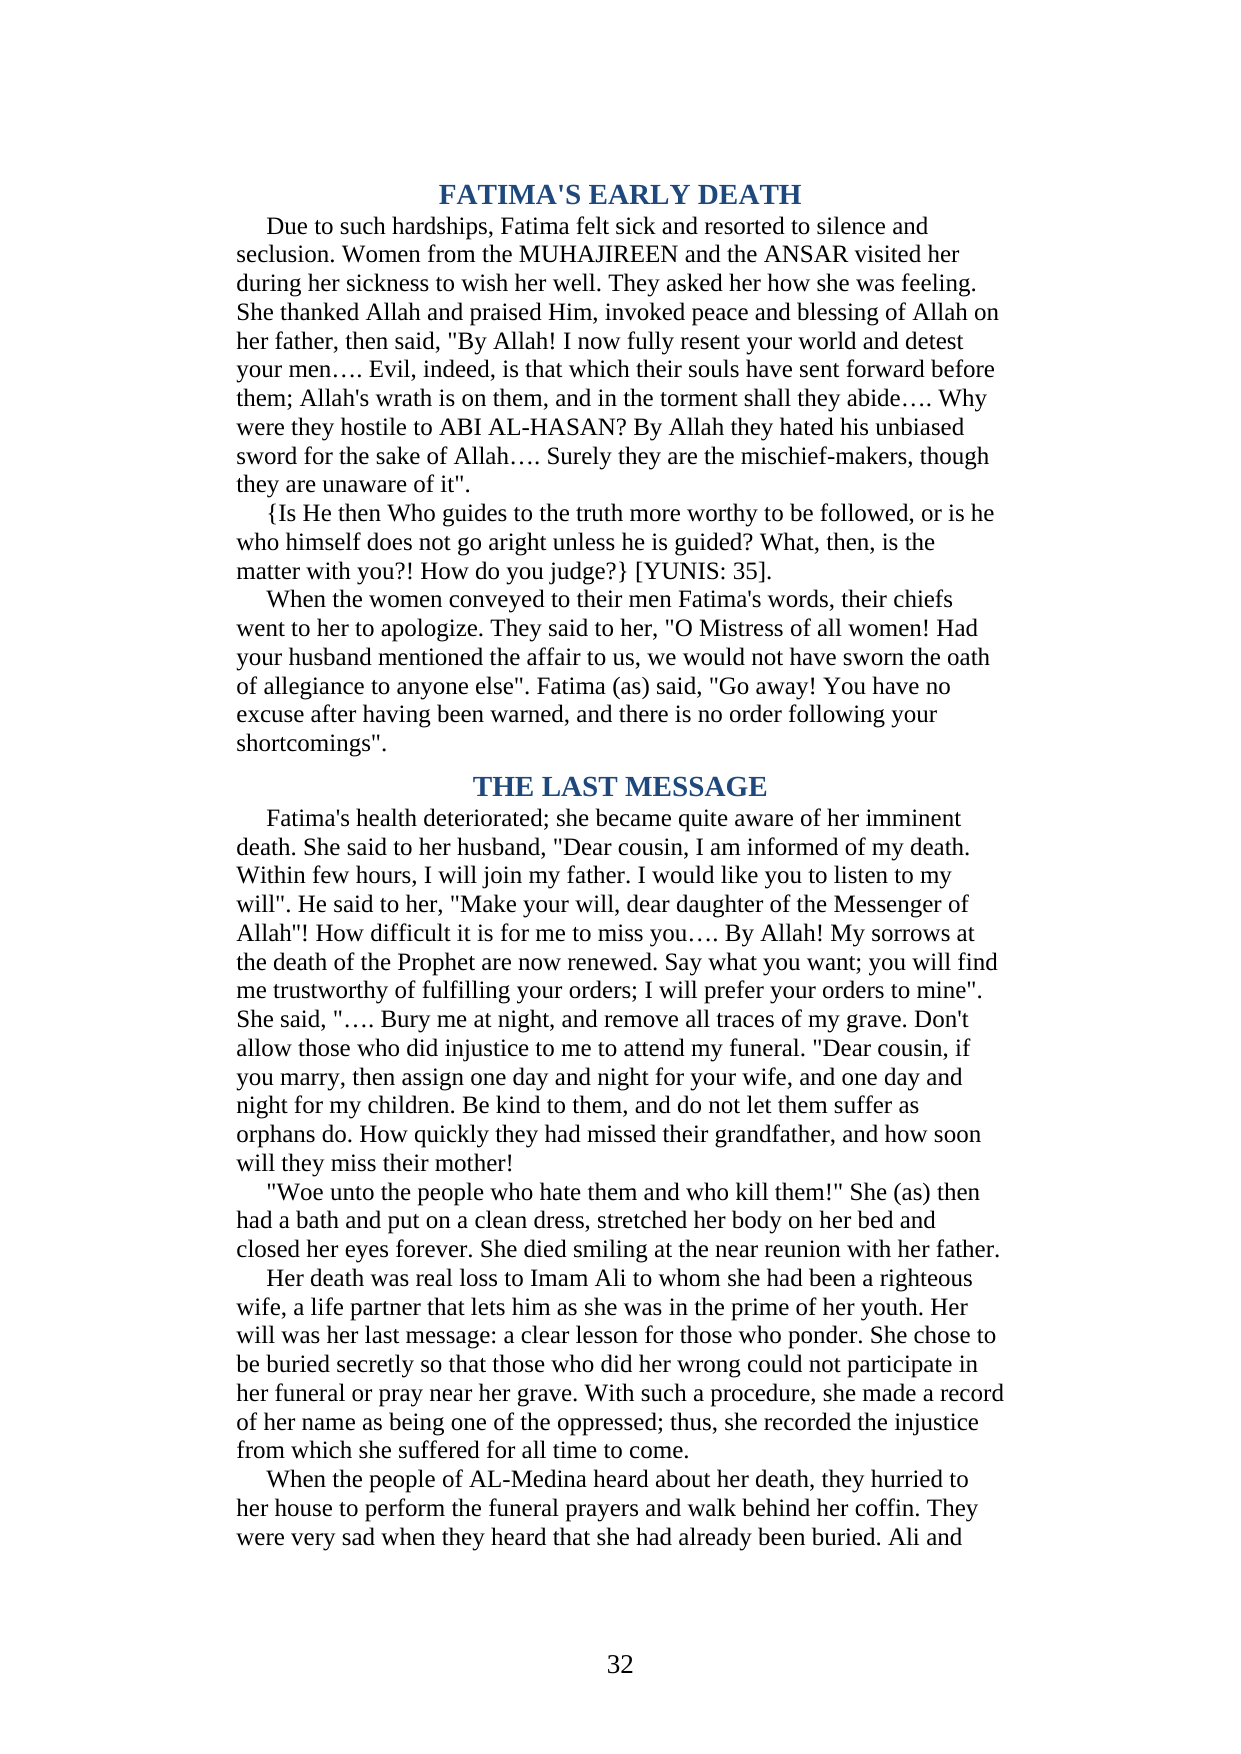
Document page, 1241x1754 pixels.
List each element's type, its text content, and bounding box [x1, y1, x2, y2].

text "Woe unto the people who hate them and who kill them!" She (as) then had a bath and put on a clean dress, stretched her body on her bed and closed her eyes forever. She died smiling at the near reunion with her father. [236, 1177, 1004, 1263]
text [236, 1464, 1004, 1551]
text Due to such hardships, Fatima felt sick and resorted to silence and seclusion. Women from the MUHAJIREEN and the ANSAR visited her during her sickness to wish her well. They asked her how she was feeling. She thanked Allah and praised Him, invoked peace and blessing of Allah on her father, then said, "By Allah! I now fully resent your world and detest your men…. Evil, indeed, is that which their souls have sent forward before them; Allah's wrath is on them, and in the torment shall they abide…. Why were they hostile to ABI AL-HASAN? By Allah they hated his unbiased sword for the sake of Allah…. Surely they are the mischief-makers, though they are unaware of it". [236, 211, 1004, 498]
text Her death was real loss to Imam Ali to whom she had been a righteous wife, a life partner that lets him as she was in the prime of her youth. Her will was her last message: a clear lesson for those who ponder. She chose to be buried secretly so that those who did her wrong could not participate in her funeral or pray near her grave. With such a procedure, she made a record of her name as being one of the oppressed; thus, she recorded the injustice from which she suffered for all time to come. [236, 1263, 1004, 1464]
text {Is He then Who guides to the truth more worthy to be followed, or is he who himself does not go aright unless he is guided? What, then, is the matter with you?! How do you judge?} [YUNIS: 35]. [236, 498, 1004, 584]
subtitle THE LAST MESSAGE [236, 769, 1004, 803]
text Fatima's health deteriorated; she became quite aware of her imminent death. She said to her husband, "Dear cousin, I am informed of my death. Within few hours, I will join my father. I would like you to listen to my will". He said to her, "Make your will, dear daughter of the Messenger of Allah''! How difficult it is for me to miss you…. By Allah! My sorrows at the death of the Prophet are now renewed. Say what you want; you will find me trustworthy of fulfilling your orders; I will prefer your orders to mine". She said, "…. Bury me at night, and remove all traces of my grave. Don't allow those who did injustice to me to attend my funeral. "Dear cousin, if you marry, then assign one day and night for your wife, and one day and night for my children. Be kind to them, and do not let them suffer as orphans do. How quickly they had missed their grandfather, and how soon will they miss their mother! [236, 803, 1004, 1177]
text When the women conveyed to their men Fatima's words, their chiefs went to her to apologize. They said to her, "O Mistress of all women! Had your husband mentioned the affair to us, we would not have sworn the oath of allegiance to anyone else". Fatima (as) said, "Go away! You have no excuse after having been warned, and there is no order following your shortcomings". [236, 584, 1004, 757]
subtitle FATIMA'S EARLY DEATH [236, 177, 1004, 211]
